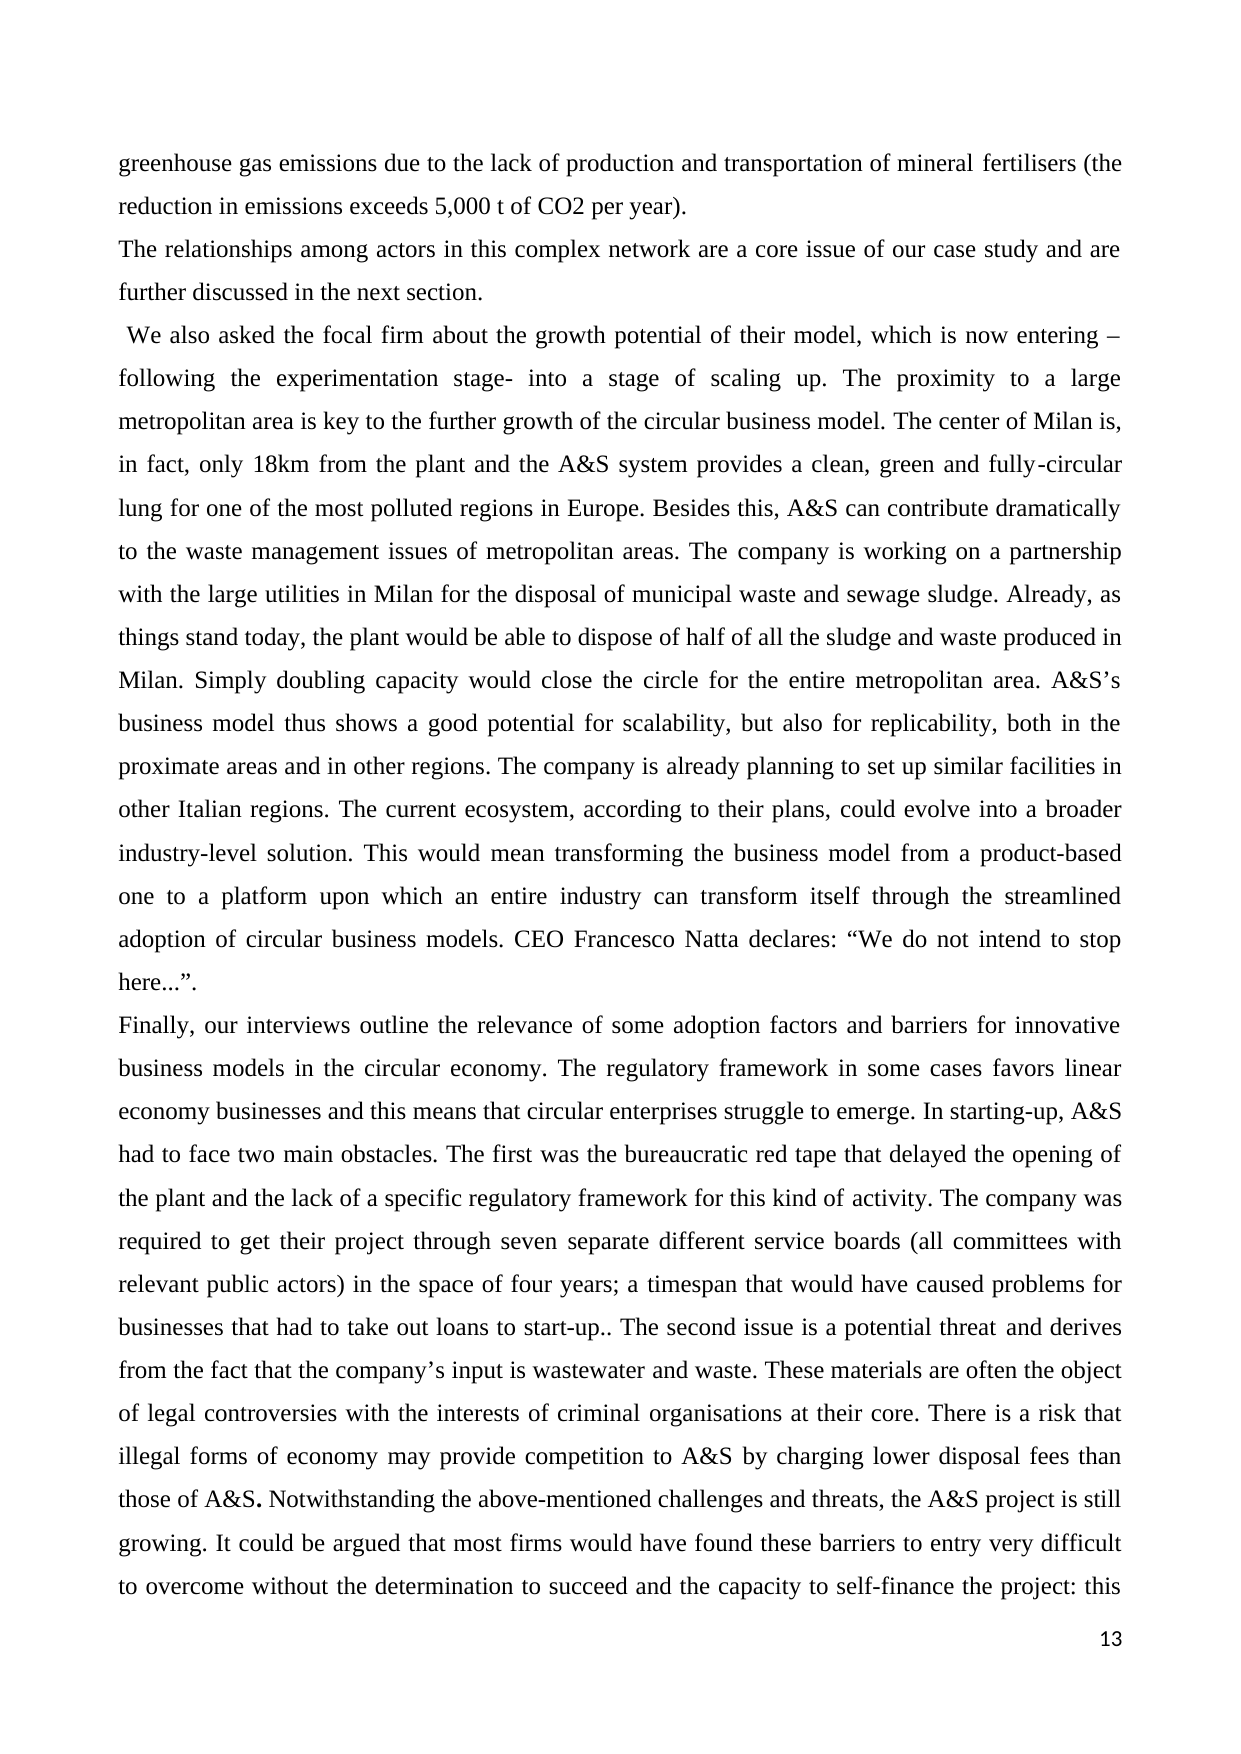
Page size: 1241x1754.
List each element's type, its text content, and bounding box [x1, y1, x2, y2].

text The relationships among actors in this complex network are a core issue of our case study and are further discussed in the next section. [118, 234, 1122, 306]
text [118, 1010, 1122, 1599]
text We also asked the focal firm about the growth potential of their model, which is now entering –following the experimentation stage- into a stage of scaling up. The proximity to a large metropolitan area is key to the further growth of the circular business model. The center of Milan is, in fact, only 18km from the plant and the A&S system provides a clean, green and fully-circular lung for one of the most polluted regions in Europe. Besides this, A&S can contribute dramatically to the waste management issues of metropolitan areas. The company is working on a partnership with the large utilities in Milan for the disposal of municipal waste and sewage sludge. Already, as things stand today, the plant would be able to dispose of half of all the sludge and waste produced in Milan. Simply doubling capacity would close the circle for the entire metropolitan area. A&S’s business model thus shows a good potential for scalability, but also for replicability, both in the proximate areas and in other regions. The company is already planning to set up similar facilities in other Italian regions. The current ecosystem, according to their plans, could evolve into a broader industry-level solution. This would mean transforming the business model from a product-based one to a platform upon which an entire industry can transform itself through the streamlined adoption of circular business models. CEO Francesco Natta declares: “We do not intend to stop here...”. [118, 320, 1122, 996]
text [118, 148, 1122, 219]
